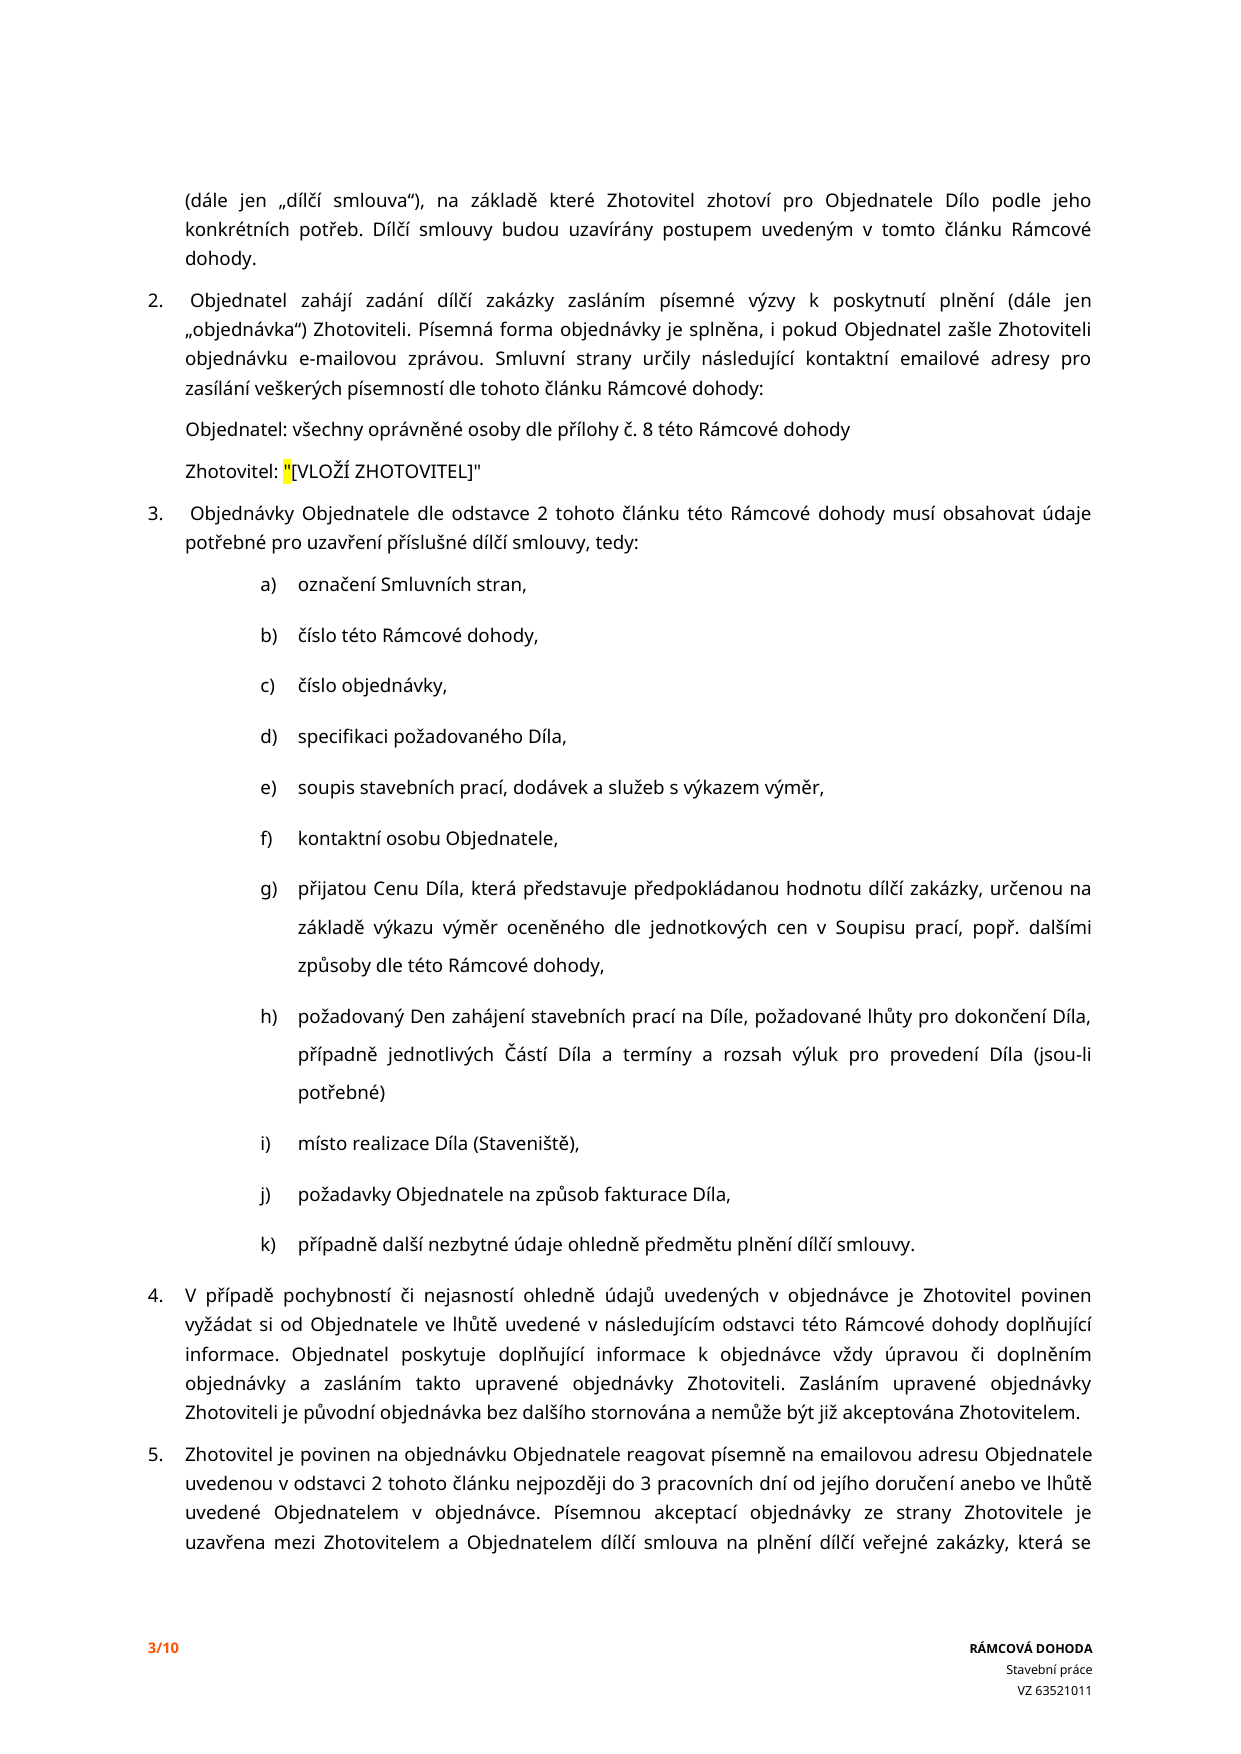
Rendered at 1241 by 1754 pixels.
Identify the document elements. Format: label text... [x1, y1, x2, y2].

list číslo objednávky, [260, 673, 1093, 698]
list požadavky Objednatele na způsob fakturace Díla, [260, 1181, 1093, 1206]
list Objednatel zahájí zadání dílčí zakázky zasláním písemné výzvy k poskytnutí plnění (dále jen „objednávka“) Zhotoviteli. Písemná forma objednávky je splněna, i pokud Objednatel zašle Zhotoviteli objednávku e-mailovou zprávou. Smluvní strany určily následující kontaktní emailové adresy pro zasílání veškerých písemností dle tohoto článku Rámcové dohody: [148, 287, 1093, 401]
list číslo této Rámcové dohody, [260, 622, 1093, 648]
text Objednatel: všechny oprávněné osoby dle přílohy č. 8 této Rámcové dohody [185, 417, 1093, 442]
list označení Smluvních stran, [260, 571, 1093, 597]
list V případě pochybností či nejasností ohledně údajů uvedených v objednávce je Zhotovitel povinen vyžádat si od Objednatele ve lhůtě uvedené v následujícím odstavci této Rámcové dohody doplňující informace. Objednatel poskytuje doplňující informace k objednávce vždy úpravou či doplněním objednávky a zasláním takto upravené objednávky Zhotoviteli. Zasláním upravené objednávky Zhotoviteli je původní objednávka bez dalšího stornována a nemůže být již akceptována Zhotovitelem. [148, 1282, 1093, 1425]
list případně další nezbytné údaje ohledně předmětu plnění dílčí smlouvy. [260, 1232, 1093, 1257]
list kontaktní osobu Objednatele, [260, 825, 1093, 851]
text Zhotovitel: [185, 458, 1093, 484]
list Objednávky Objednatele dle odstavce 2 tohoto článku této Rámcové dohody musí obsahovat údaje potřebné pro uzavření příslušné dílčí smlouvy, tedy: [148, 500, 1093, 555]
list přijatou Cenu Díla, která představuje předpokládanou hodnotu dílčí zakázky, určenou na základě výkazu výměr oceněného dle jednotkových cen v Soupisu prací, popř. dalšími způsoby dle této Rámcové dohody, [260, 876, 1093, 978]
list místo realizace Díla (Staveniště), [260, 1130, 1093, 1156]
list soupis stavebních prací, dodávek a služeb s výkazem výměr, [260, 774, 1093, 800]
list požadovaný Den zahájení stavebních prací na Díle, požadované lhůty pro dokončení Díla, případně jednotlivých Částí Díla a termíny a rozsah výluk pro provedení Díla (jsou-li potřebné) [260, 1003, 1093, 1105]
list specifikaci požadovaného Díla, [260, 723, 1093, 749]
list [148, 187, 1093, 271]
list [148, 1441, 1093, 1554]
